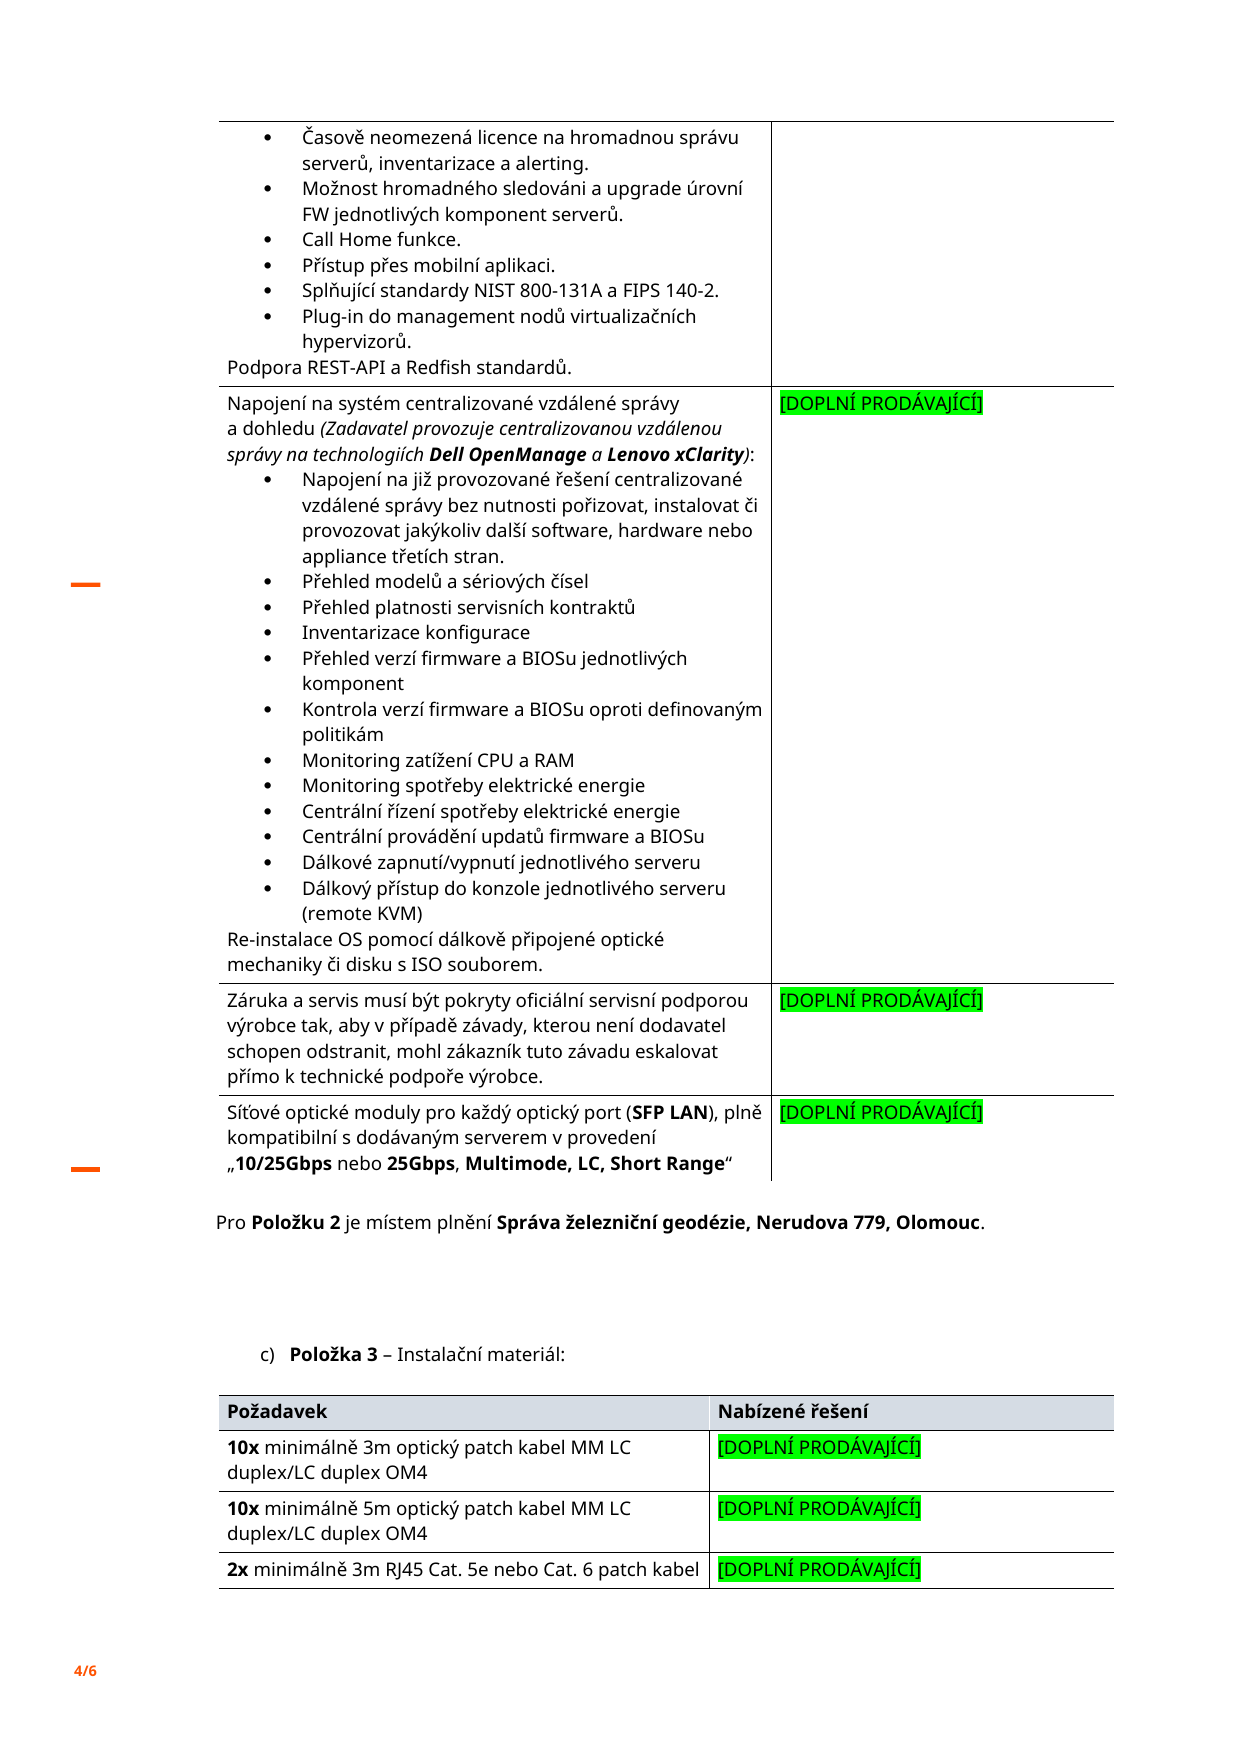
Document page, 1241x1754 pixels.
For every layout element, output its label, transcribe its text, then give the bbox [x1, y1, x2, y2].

table_header Požadavek [219, 1396, 709, 1430]
table_cell [DOPLNÍ PRODÁVAJÍCÍ] [772, 1096, 1114, 1181]
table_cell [219, 1553, 709, 1588]
table_cell 10x minimálně 3m optický patch kabel MM LC duplex/LC duplex OM4 [219, 1431, 709, 1491]
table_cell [219, 122, 771, 386]
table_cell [772, 122, 1114, 386]
table_cell 10x minimálně 5m optický patch kabel MM LC duplex/LC duplex OM4 [219, 1492, 709, 1552]
table_cell Záruka a servis musí být pokryty oficiální servisní podporou výrobce tak, aby v případě závady, kterou není dodavatel schopen odstranit, mohl zákazník tuto závadu eskalovat přímo k technické podpoře výrobce. [219, 984, 771, 1095]
table_cell [DOPLNÍ PRODÁVAJÍCÍ] [772, 387, 1114, 983]
table_cell [DOPLNÍ PRODÁVAJÍCÍ] [710, 1492, 1114, 1552]
text Pro Položku 2 je místem plnění Správa železniční geodézie, Nerudova 779, Olomouc. [216, 1181, 1122, 1234]
table_cell [DOPLNÍ PRODÁVAJÍCÍ] [772, 984, 1114, 1095]
text c) Položka 3 – Instalační materiál: [216, 1341, 1122, 1367]
table_cell Napojení na systém centralizované vzdálené správy a dohledu (Zadavatel provozuje centralizovanou vzdálenou správy na technologiích Dell OpenManage a Lenovo xClarity): Napojení na již provozované řešení centralizované vzdálené správy bez nutnosti pořizovat, instalovat či provozovat jakýkoliv další software, hardware nebo appliance třetích stran. Přehled modelů a sériových čísel Přehled platnosti servisních kontraktů Inventarizace konfigurace Přehled verzí firmware a BIOSu jednotlivých komponent Kontrola verzí firmware a BIOSu oproti definovaným politikám Monitoring zatížení CPU a RAM Monitoring spotřeby elektrické energie Centrální řízení spotřeby elektrické energie Centrální provádění updatů firmware a BIOSu Dálkové zapnutí/vypnutí jednotlivého serveru Dálkový přístup do konzole jednotlivého serveru (remote KVM) Re-instalace OS pomocí dálkově připojené optické mechaniky či disku s ISO souborem. [219, 387, 771, 983]
table_cell Síťové optické moduly pro každý optický port (SFP LAN), plně kompatibilní s dodávaným serverem v provedení „10/25Gbps nebo 25Gbps, Multimode, LC, Short Range“ [219, 1096, 771, 1181]
table_cell [DOPLNÍ PRODÁVAJÍCÍ] [710, 1431, 1114, 1491]
table_header Nabízené řešení [710, 1396, 1114, 1430]
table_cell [710, 1553, 1114, 1588]
